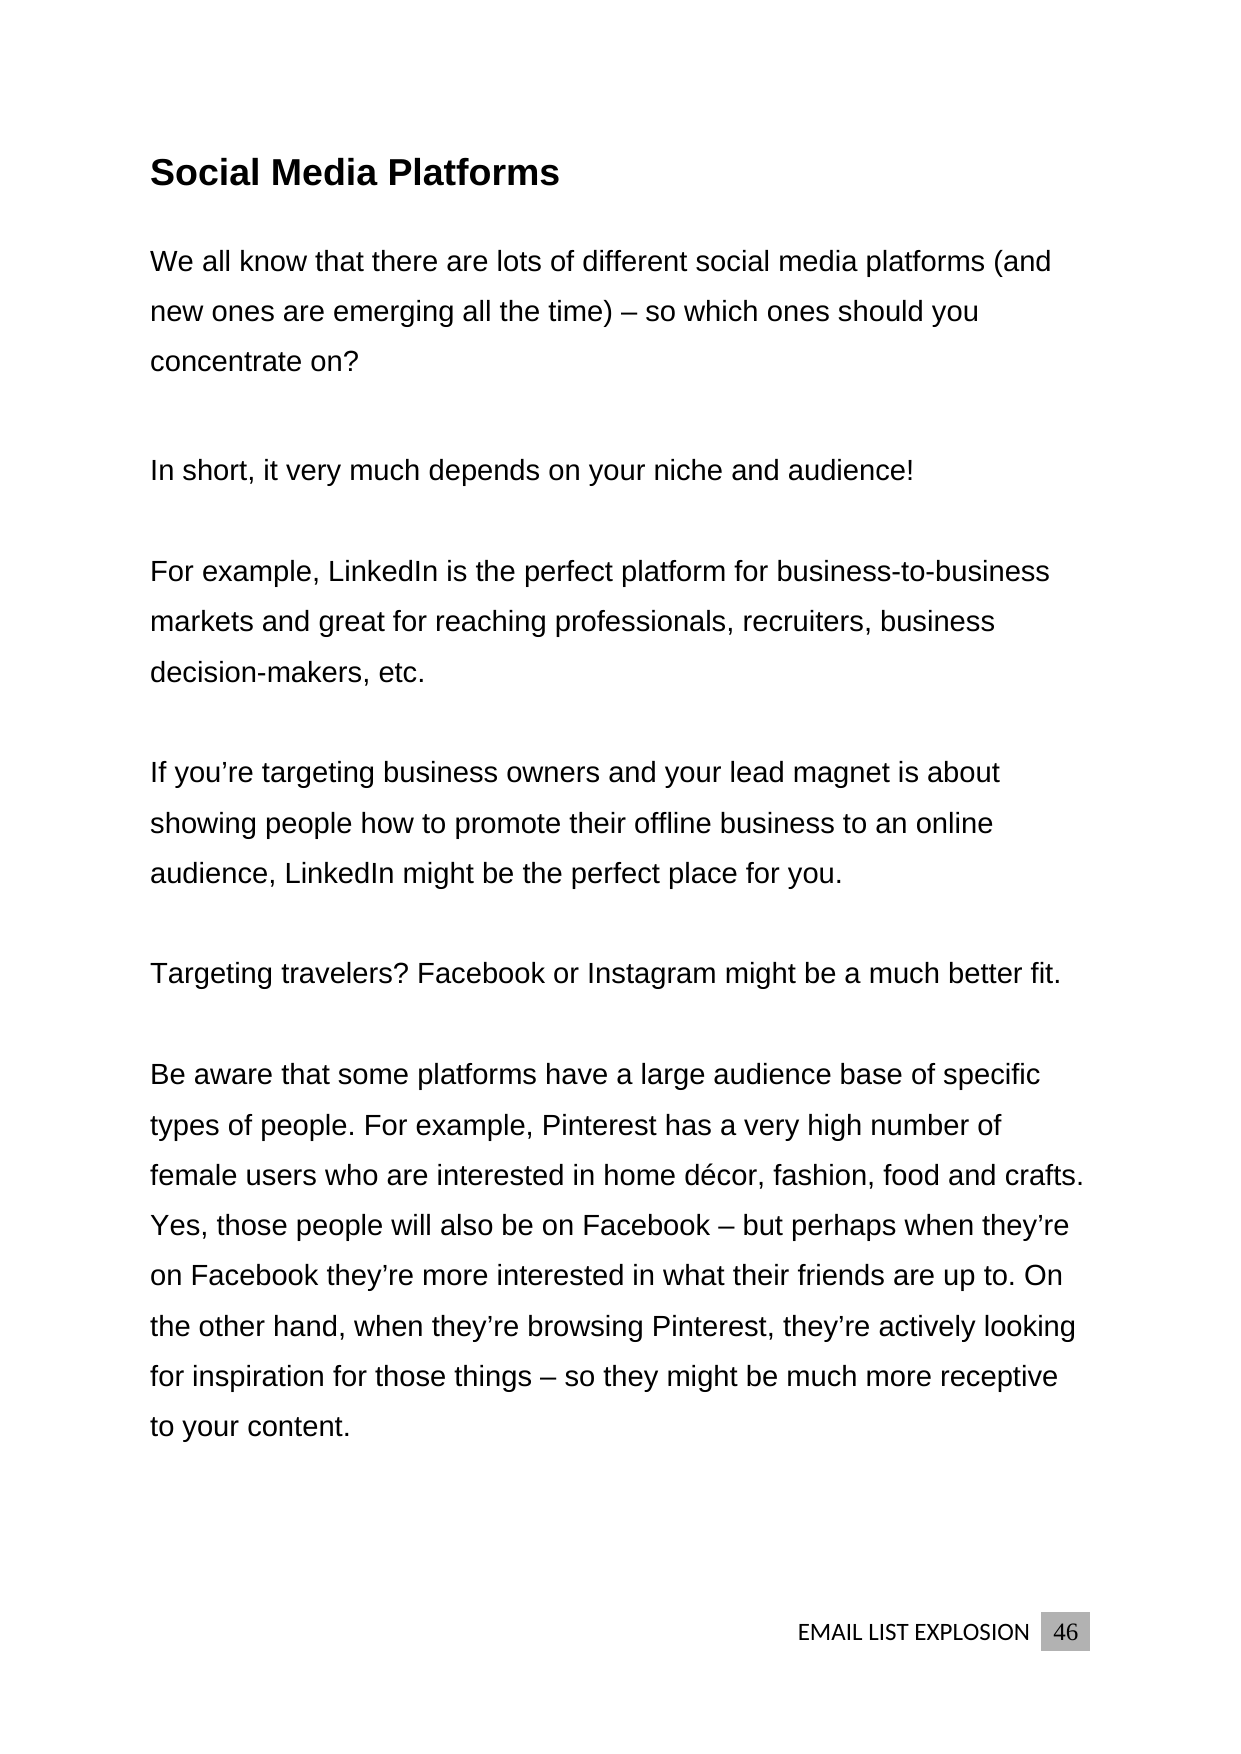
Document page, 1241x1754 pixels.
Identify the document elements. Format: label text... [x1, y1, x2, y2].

text In short, it very much depends on your niche and audience! [150, 453, 1090, 487]
subtitle We all know that there are lots of different social media platforms (and new ones are emerging all the time) – so which ones should you concentrate on? [150, 244, 1090, 378]
text If you’re targeting business owners and your lead magnet is about showing people how to promote their offline business to an online audience, LinkedIn might be the perfect place for you. [150, 755, 1090, 889]
text Social Media Platforms [150, 150, 1090, 193]
text Targeting travelers? Facebook or Instagram might be a much better fit. [150, 957, 1090, 990]
text Be aware that some platforms have a large audience base of specific types of people. For example, Pinterest has a very high number of female users who are interested in home décor, fashion, food and crafts. Yes, those people will also be on Facebook – but perhaps when they’re on Facebook they’re more interested in what their friends are up to. On the other hand, when they’re browsing Pinterest, they’re actively looking for inspiration for those things – so they might be much more receptive to your content. [150, 1057, 1090, 1443]
text For example, LinkedIn is the perfect platform for business-to-business markets and great for reaching professionals, recruiters, business decision-makers, etc. [150, 554, 1090, 688]
